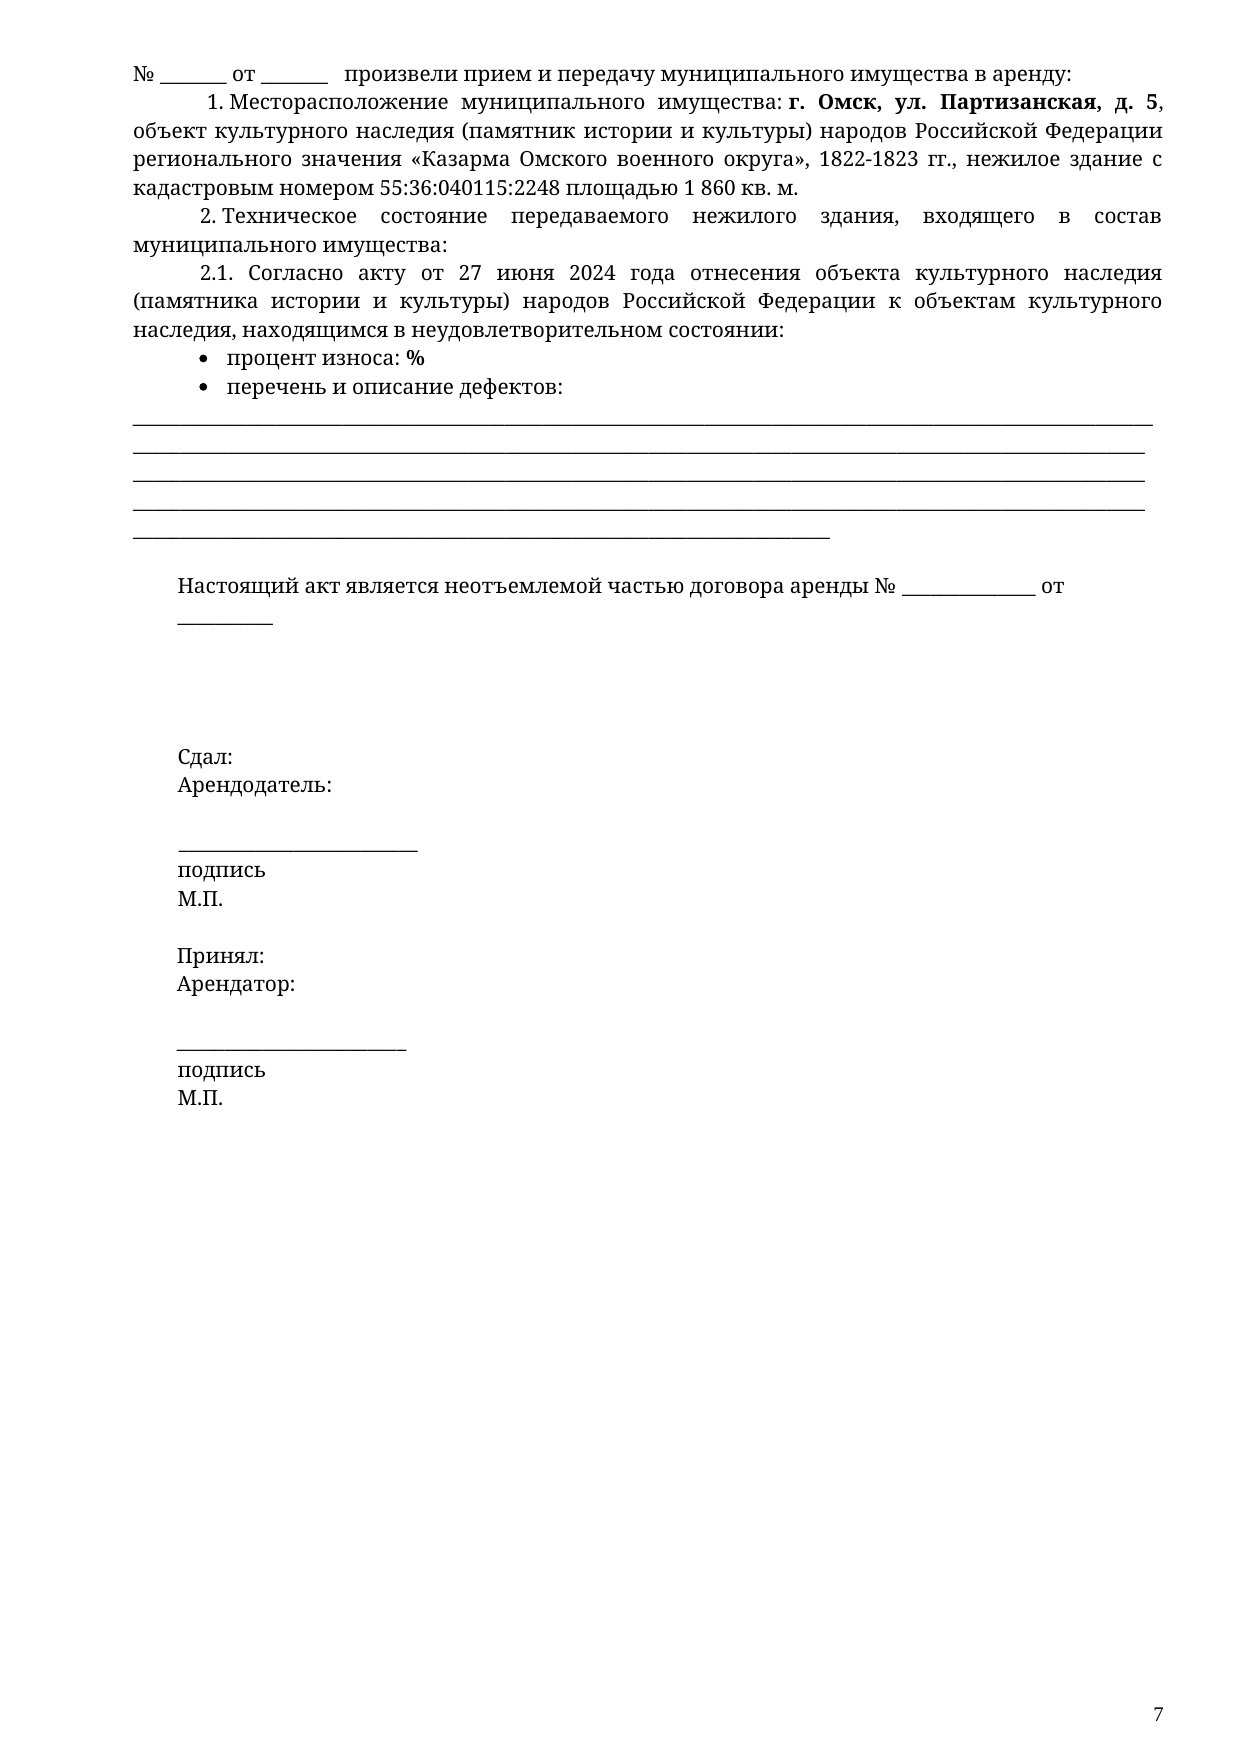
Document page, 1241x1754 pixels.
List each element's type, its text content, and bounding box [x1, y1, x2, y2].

text Арендодатель: [177, 770, 1163, 799]
text М.П. [177, 884, 1163, 912]
text _________________________ [179, 827, 1163, 856]
text 1. Месторасположение муниципального имущества: г. Омск, ул. Партизанская, д. 5, объект культурного наследия (памятник истории и культуры) народов Российской Федерации регионального значения «Казарма Омского военного округа», 1822-1823 гг., нежилое здание с кадастровым номером 55:36:040115:2248 площадью 1 860 кв. м. [133, 87, 1163, 201]
text Арендатор: [177, 969, 1163, 998]
text подпись [177, 856, 1163, 884]
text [133, 59, 1163, 87]
text ________________________ [177, 1026, 1163, 1055]
list процент износа: % [199, 343, 1163, 372]
text Настоящий акт является неотъемлемой частью договора аренды № ______________ от __________ [177, 571, 1163, 628]
list перечень и описание дефектов: [199, 372, 1163, 400]
text М.П. [177, 1083, 1163, 1112]
text 2. Техническое состояние передаваемого нежилого здания, входящего в состав муниципального имущества: [133, 201, 1163, 258]
text 2.1. Согласно акту от 27 июня 2024 года отнесения объекта культурного наследия (памятника истории и культуры) народов Российской Федерации к объектам культурного наследия, находящимся в неудовлетворительном состоянии: [133, 258, 1163, 343]
text Принял: [177, 941, 1163, 969]
text _______________________________________________________________________________________________________________________________________________________________________________________________________________________________________________________________________________________________________________________________________________________________________________________________________ [133, 400, 1155, 543]
text Сдал: [177, 742, 1163, 770]
text подпись [177, 1055, 1163, 1083]
